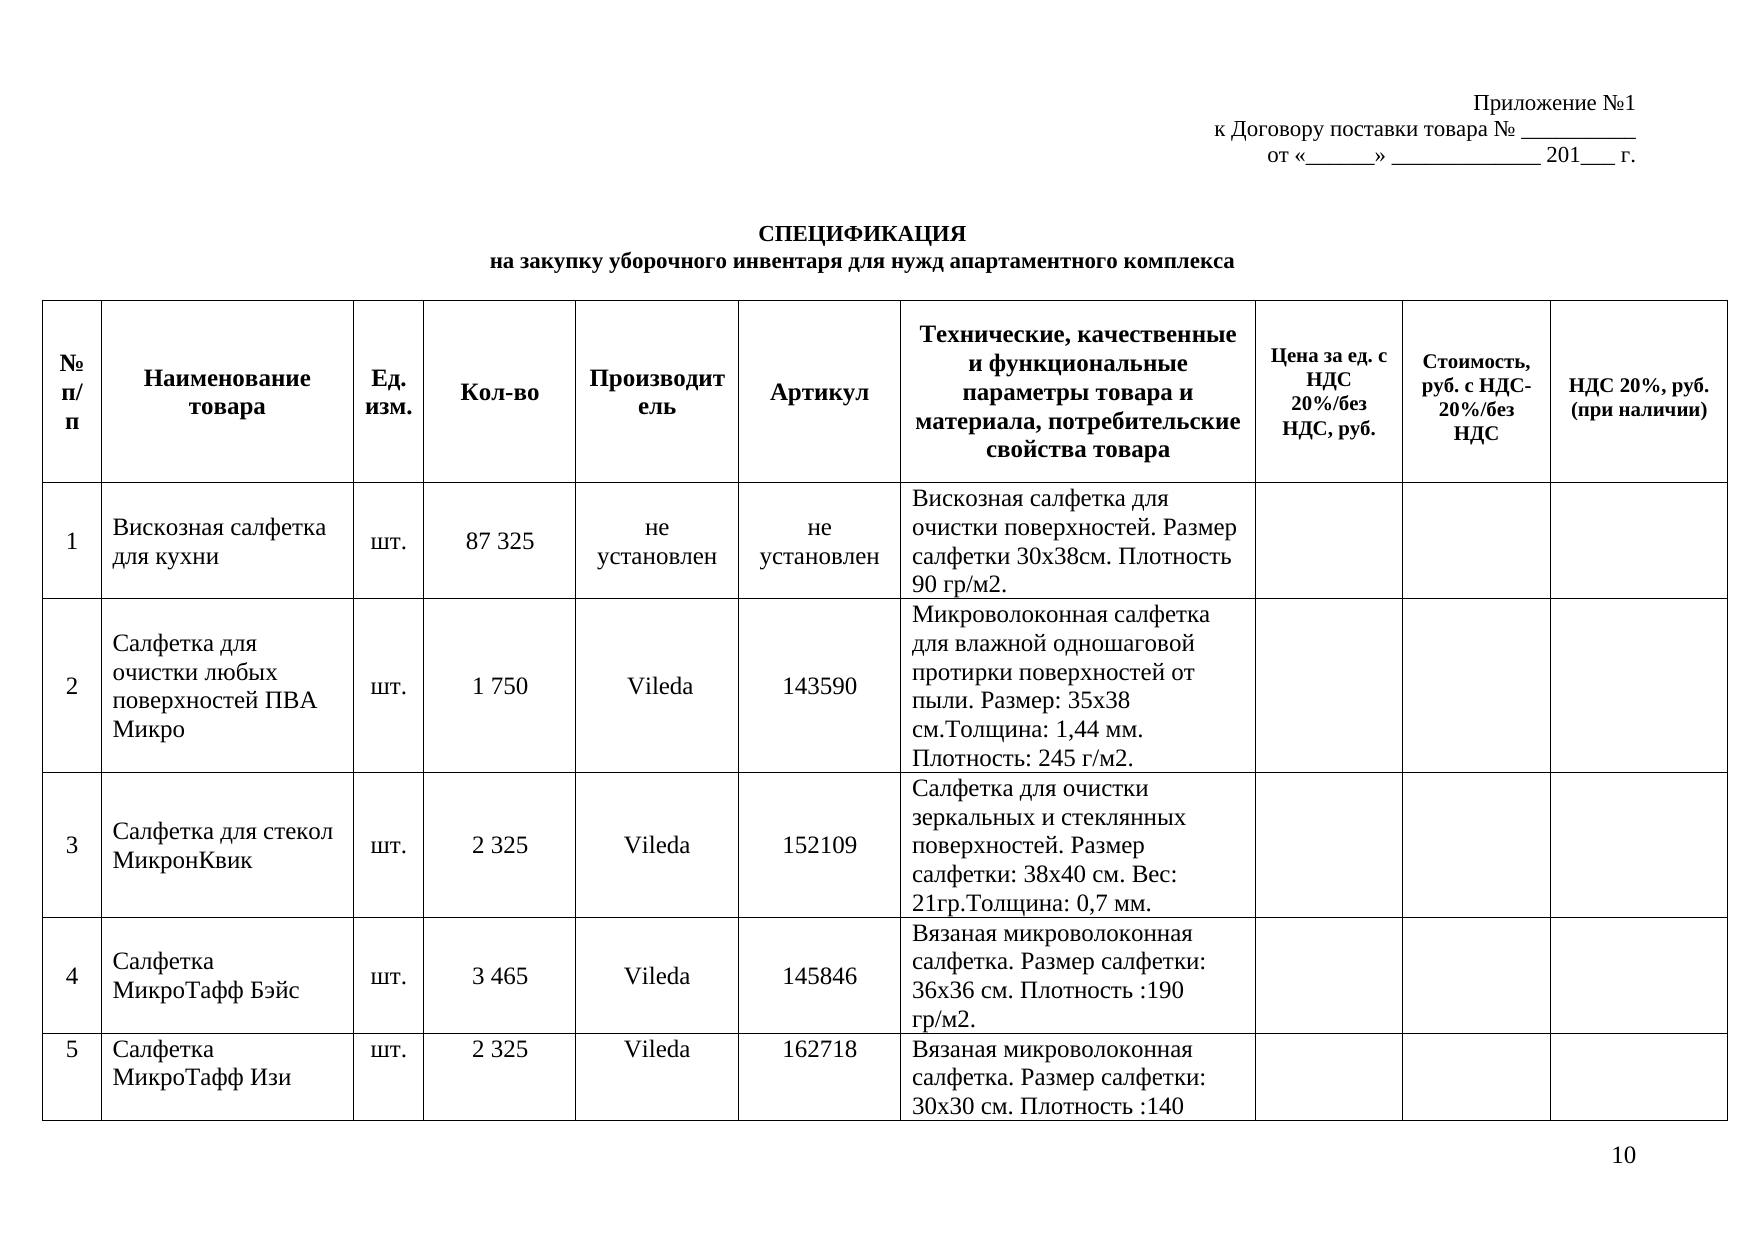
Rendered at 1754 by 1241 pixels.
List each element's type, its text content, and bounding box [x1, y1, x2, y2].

table_header Цена за ед. с НДС 20%/без НДС, руб. [1256, 301, 1402, 482]
table_header Наименование товара [102, 301, 353, 482]
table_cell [102, 1034, 353, 1120]
text к Договору поставки товара № __________ [44, 115, 1636, 141]
table_header НДС 20%, руб. (при наличии) [1551, 301, 1727, 482]
text от «______» _____________ 201___ г. [44, 141, 1636, 168]
text на закупку уборочного инвентаря для нужд апартаментного комплекса [44, 247, 1636, 273]
table_cell Салфетка для стекол МикронКвик [102, 773, 353, 917]
table_cell 2 325 [424, 773, 575, 917]
table_cell Салфетка для очистки любых поверхностей ПВА Микро [102, 599, 353, 772]
table_cell [1551, 773, 1727, 917]
text Приложение №1 [44, 89, 1636, 115]
table_cell Салфетка МикроТафф Бэйс [102, 918, 353, 1033]
table_header Артикул [739, 301, 900, 482]
table_cell 143590 [739, 599, 900, 772]
table_cell 5 [43, 1034, 101, 1120]
table_header Кол-во [424, 301, 575, 482]
table_cell Вискозная салфетка для кухни [102, 483, 353, 598]
table_cell [1256, 918, 1402, 1033]
table_cell шт. [354, 1034, 423, 1120]
table_header Технические, качественные и функциональные параметры товара и материала, потребительские свойства товара [901, 301, 1255, 482]
table_cell 2 [43, 599, 101, 772]
table_cell [1403, 1034, 1550, 1120]
table_cell шт. [354, 773, 423, 917]
table_header Стоимость, руб. с НДС-20%/без НДС [1403, 301, 1550, 482]
table_cell шт. [354, 918, 423, 1033]
table_cell Салфетка для очистки зеркальных и стеклянных поверхностей. Размер салфетки: 38х40 см. Вес: 21гр.Толщина: 0,7 мм. [901, 773, 1255, 917]
table_cell не установлен [739, 483, 900, 598]
table_cell 162718 [739, 1034, 900, 1120]
table_cell Vileda [576, 1034, 738, 1120]
table_cell [1551, 599, 1727, 772]
table_cell 152109 [739, 773, 900, 917]
table_cell не установлен [576, 483, 738, 598]
table_cell Vileda [576, 599, 738, 772]
text СПЕЦИФИКАЦИЯ [44, 220, 1636, 247]
table_cell [1551, 483, 1727, 598]
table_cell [901, 1034, 1255, 1120]
table_cell 3 [43, 773, 101, 917]
table_cell [1551, 1034, 1727, 1120]
table_cell [1403, 483, 1550, 598]
table_cell [1551, 918, 1727, 1033]
table_cell 4 [43, 918, 101, 1033]
table_cell [1256, 1034, 1402, 1120]
table_header Ед. изм. [354, 301, 423, 482]
table_cell 1 [43, 483, 101, 598]
table_cell 3 465 [424, 918, 575, 1033]
table_cell [1256, 599, 1402, 772]
table_cell Вискозная салфетка для очистки поверхностей. Размер салфетки 30х38см. Плотность 90 гр/м2. [901, 483, 1255, 598]
table_cell Vileda [576, 773, 738, 917]
table_header Производитель [576, 301, 738, 482]
table_header № п/п [43, 301, 101, 482]
table_cell 1 750 [424, 599, 575, 772]
table_cell [1256, 773, 1402, 917]
table_cell шт. [354, 483, 423, 598]
table_cell шт. [354, 599, 423, 772]
table_cell Микроволоконная салфетка для влажной одношаговой протирки поверхностей от пыли. Размер: 35x38 см.Толщина: 1,44 мм. Плотность: 245 г/м2. [901, 599, 1255, 772]
table_cell [1403, 918, 1550, 1033]
table_cell 2 325 [424, 1034, 575, 1120]
table_cell 87 325 [424, 483, 575, 598]
table_cell [1256, 483, 1402, 598]
table_cell 145846 [739, 918, 900, 1033]
table_cell Vileda [576, 918, 738, 1033]
table_cell [1403, 773, 1550, 917]
table_cell Вязаная микроволоконная салфетка. Размер салфетки: 36x36 см. Плотность :190 гр/м2. [901, 918, 1255, 1033]
table_cell [1403, 599, 1550, 772]
